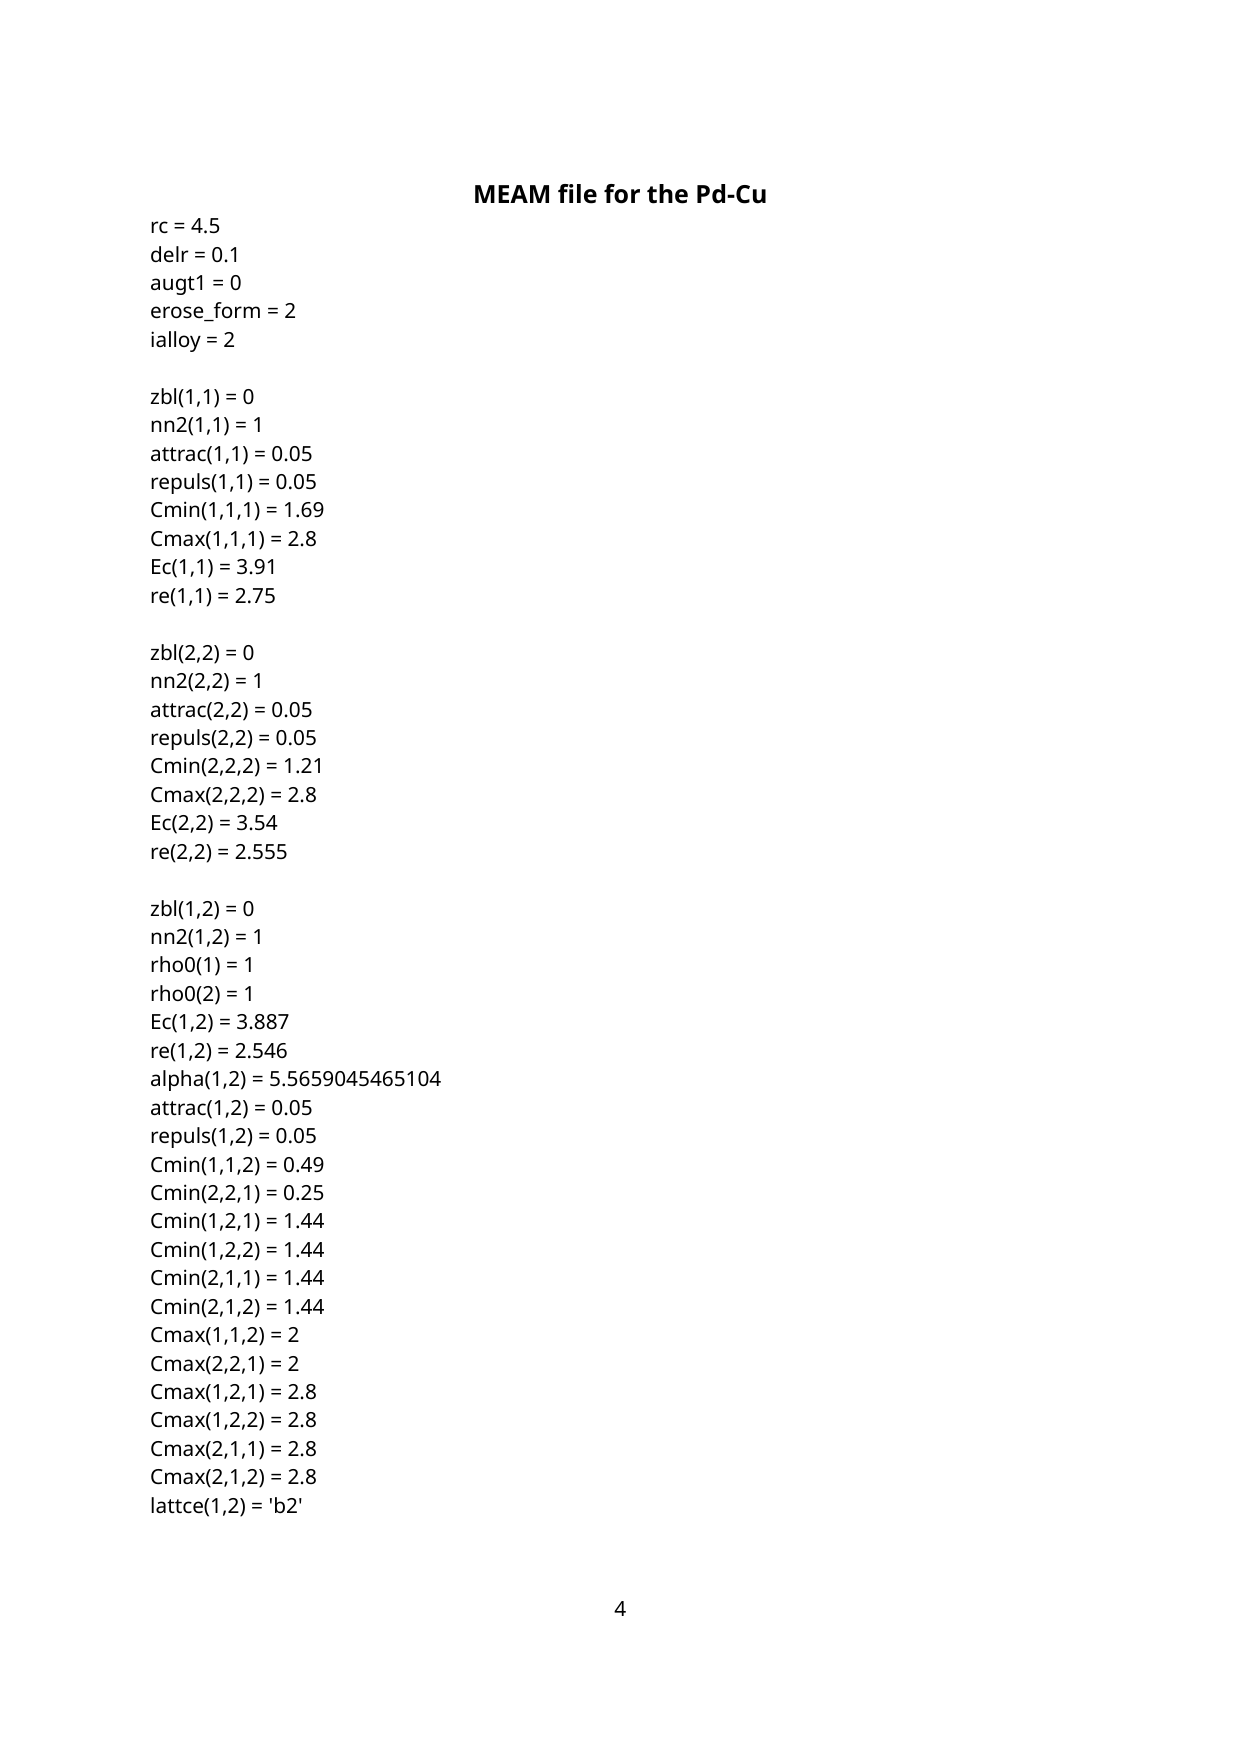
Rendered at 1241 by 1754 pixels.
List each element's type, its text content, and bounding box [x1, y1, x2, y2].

text Cmax(2,1,1) = 2.8 [150, 1434, 1090, 1462]
text Cmax(1,2,1) = 2.8 [150, 1377, 1090, 1406]
text rc = 4.5 [150, 211, 1090, 240]
text ialloy = 2 [150, 325, 1090, 353]
text Cmin(2,2,2) = 1.21 [150, 752, 1090, 780]
text attrac(1,2) = 0.05 [150, 1093, 1090, 1121]
text repuls(1,2) = 0.05 [150, 1121, 1090, 1150]
text Cmin(2,1,1) = 1.44 [150, 1263, 1090, 1292]
text Cmax(1,1,2) = 2 [150, 1320, 1090, 1349]
text Cmax(1,2,2) = 2.8 [150, 1406, 1090, 1434]
text Cmin(2,1,2) = 1.44 [150, 1292, 1090, 1320]
text re(2,2) = 2.555 [150, 837, 1090, 865]
text Ec(1,1) = 3.91 [150, 552, 1090, 581]
text Cmax(1,1,1) = 2.8 [150, 524, 1090, 552]
text repuls(1,1) = 0.05 [150, 467, 1090, 496]
text Cmax(2,2,2) = 2.8 [150, 780, 1090, 808]
text Cmax(2,2,1) = 2 [150, 1349, 1090, 1377]
text Cmin(1,2,1) = 1.44 [150, 1207, 1090, 1235]
text rho0(1) = 1 [150, 951, 1090, 979]
text zbl(1,2) = 0 [150, 894, 1090, 922]
text Cmin(1,1,1) = 1.69 [150, 496, 1090, 524]
text Ec(1,2) = 3.887 [150, 1007, 1090, 1036]
text zbl(2,2) = 0 [150, 638, 1090, 666]
text Cmin(1,1,2) = 0.49 [150, 1150, 1090, 1178]
text attrac(2,2) = 0.05 [150, 695, 1090, 723]
text nn2(1,1) = 1 [150, 410, 1090, 439]
text MEAM file for the Pd-Cu [150, 177, 1090, 211]
text nn2(1,2) = 1 [150, 922, 1090, 951]
text augt1 = 0 [150, 268, 1090, 297]
text lattce(1,2) = 'b2' [150, 1491, 1090, 1519]
text delr = 0.1 [150, 240, 1090, 268]
text rho0(2) = 1 [150, 979, 1090, 1007]
text Cmax(2,1,2) = 2.8 [150, 1462, 1090, 1491]
text Ec(2,2) = 3.54 [150, 808, 1090, 837]
text Cmin(1,2,2) = 1.44 [150, 1235, 1090, 1263]
text re(1,2) = 2.546 [150, 1036, 1090, 1064]
text re(1,1) = 2.75 [150, 581, 1090, 609]
text zbl(1,1) = 0 [150, 382, 1090, 410]
text Cmin(2,2,1) = 0.25 [150, 1178, 1090, 1207]
text repuls(2,2) = 0.05 [150, 723, 1090, 752]
text alpha(1,2) = 5.5659045465104 [150, 1064, 1090, 1093]
text erose_form = 2 [150, 297, 1090, 325]
text nn2(2,2) = 1 [150, 666, 1090, 695]
text attrac(1,1) = 0.05 [150, 439, 1090, 467]
